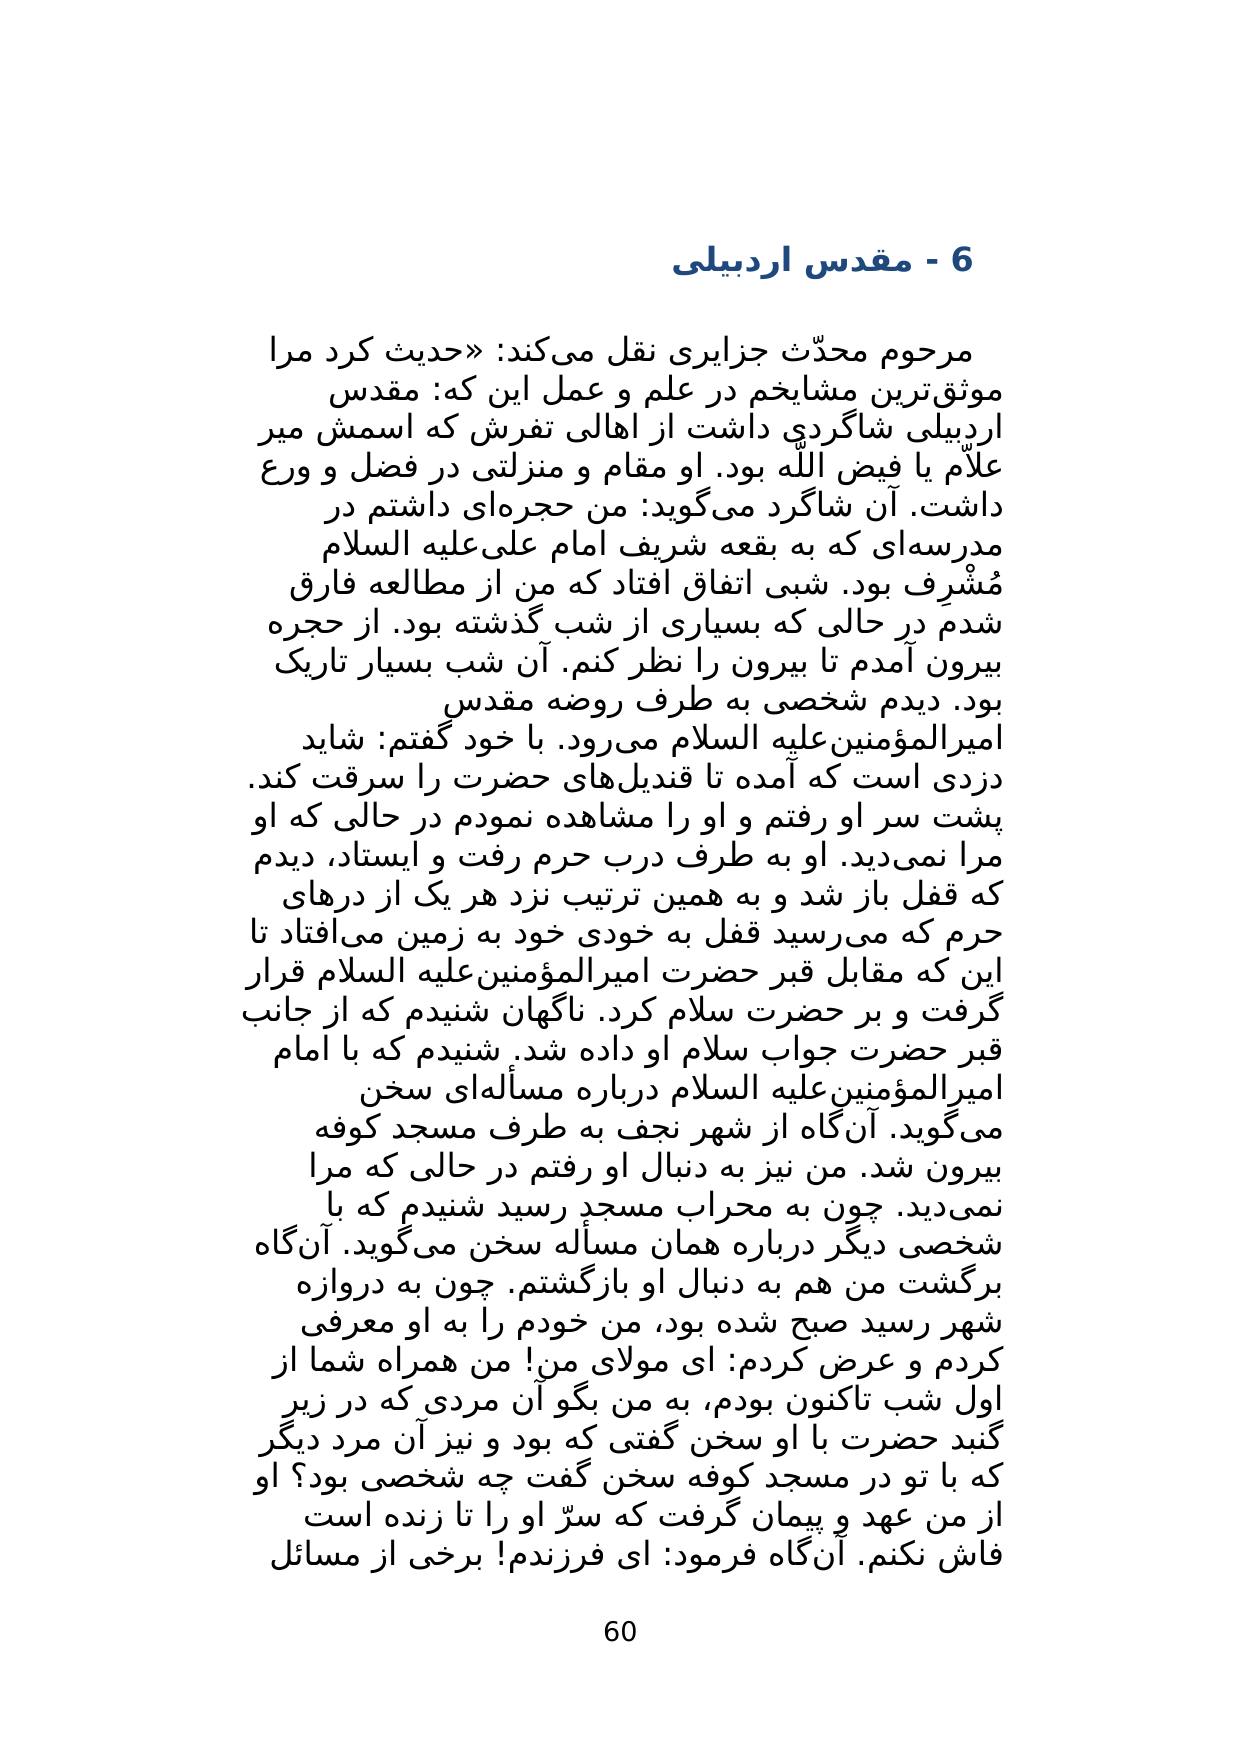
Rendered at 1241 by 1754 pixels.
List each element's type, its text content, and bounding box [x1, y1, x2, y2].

subtitle 6 - مقدس اردبیلی [236, 241, 1004, 279]
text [236, 330, 1004, 1573]
